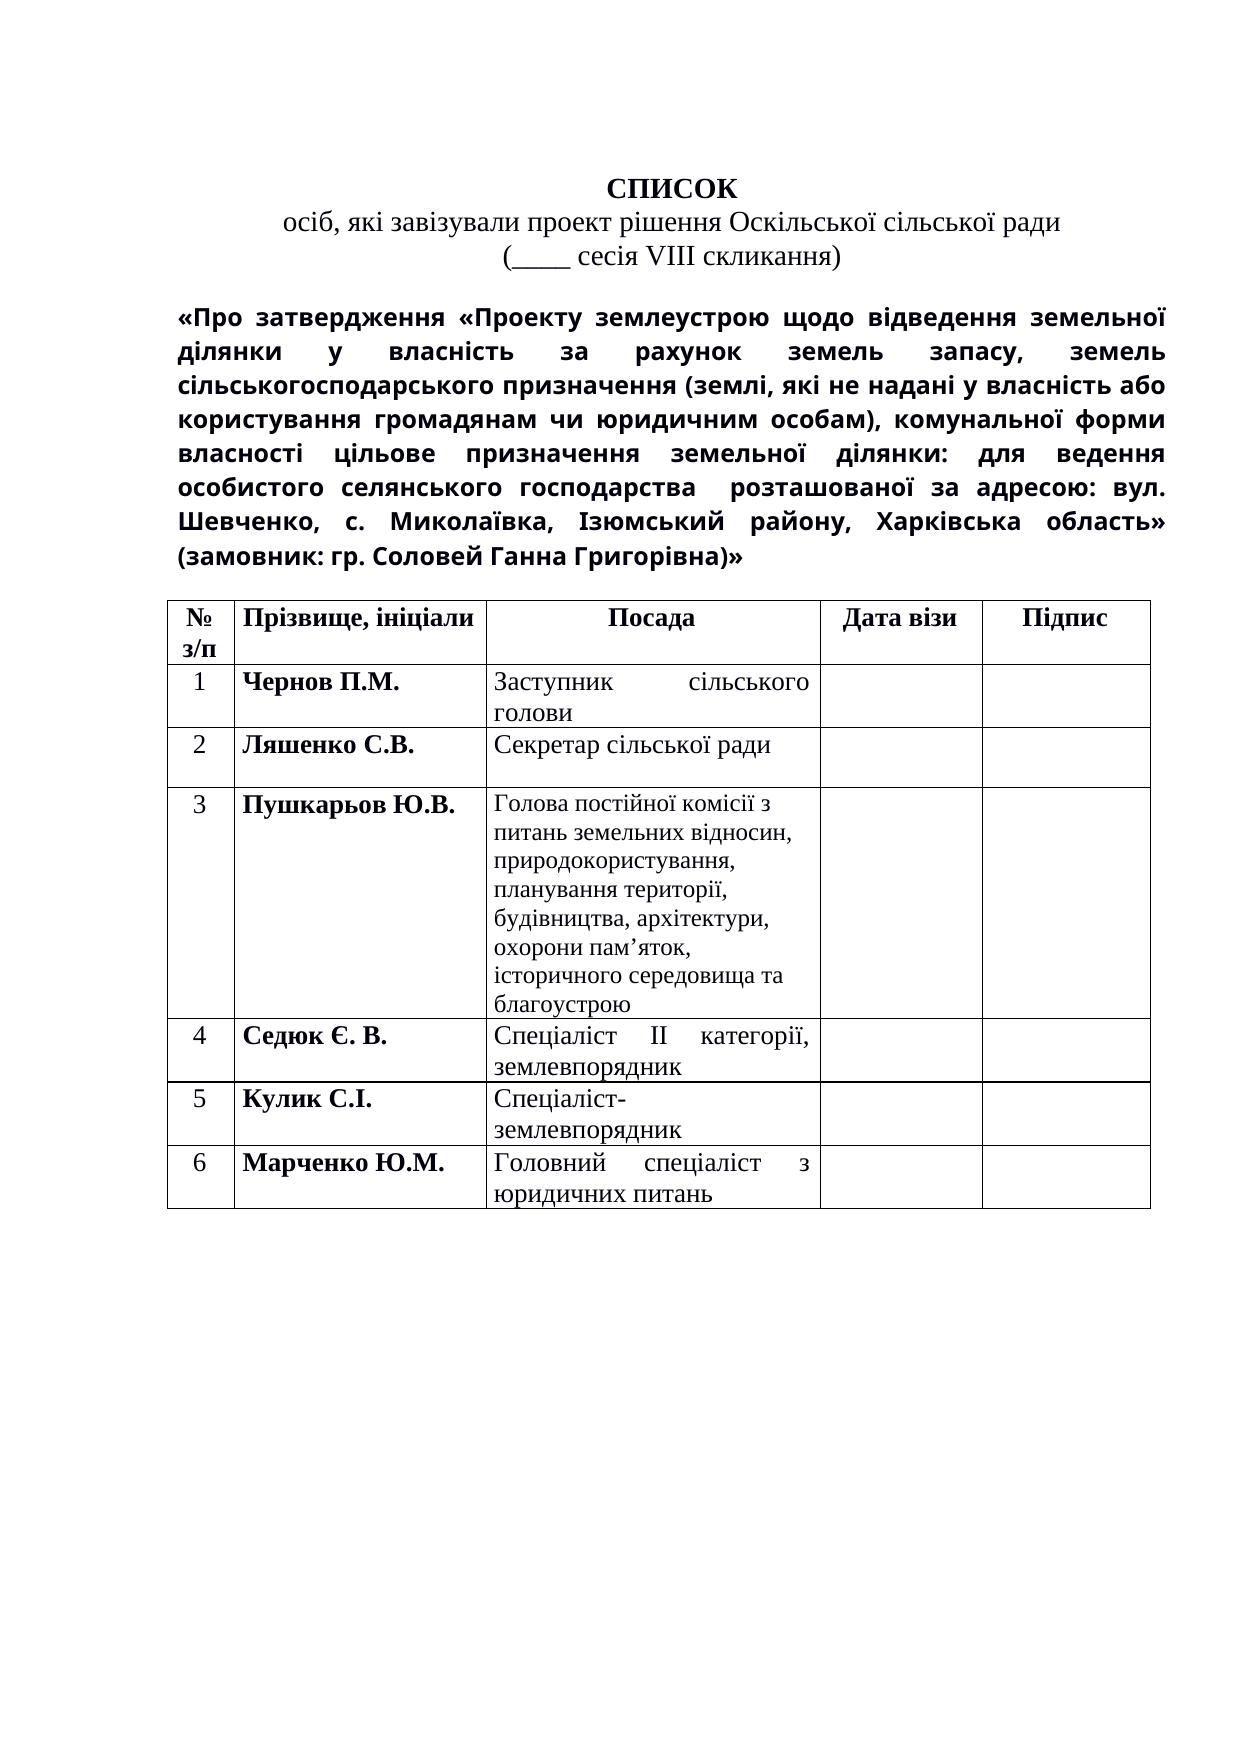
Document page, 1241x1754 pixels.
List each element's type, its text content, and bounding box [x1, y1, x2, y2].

table_header Дата візи [821, 601, 982, 663]
table_cell 6 [168, 1146, 234, 1208]
text «Про затвердження «Проекту землеустрою щодо відведення земельної ділянки у власність за рахунок земель запасу, земель сільськогосподарського призначення (землі, які не надані у власність або користування громадянам чи юридичним особам), комунальної форми власності цільове призначення земельної ділянки: для ведення особистого селянського господарства розташованої за адресою: вул. Шевченко, с. Миколаївка, Ізюмський району, Харківська область» (замовник: гр. Соловей Ганна Григорівна)» [177, 300, 1167, 572]
table_cell 2 [168, 728, 234, 787]
table_cell Спеціаліст ІІ категорії, землевпорядник [487, 1019, 820, 1081]
text (____ сесія VIІІ скликання) [177, 238, 1167, 272]
table_cell Пушкарьов Ю.В. [235, 788, 486, 1018]
table_cell 1 [168, 665, 234, 727]
table_cell [821, 1019, 982, 1081]
table_cell Голова постійної комісії з питань земельних відносин, природокористування, планування території, будівництва, архітектури, охорони пам’яток, історичного середовища та благоустрою [487, 788, 820, 1018]
text СПИСОК [177, 171, 1167, 204]
table_header № з/п [168, 601, 234, 663]
table_cell Секретар сільської ради [487, 728, 820, 787]
table_cell [983, 1083, 1150, 1145]
table_cell [983, 1146, 1150, 1208]
table_header Підпис [983, 601, 1150, 663]
table_cell [983, 1019, 1150, 1081]
table_cell [821, 788, 982, 1018]
table_cell Кулик С.І. [235, 1083, 486, 1145]
table_cell [821, 1146, 982, 1208]
table_cell Чернов П.М. [235, 665, 486, 727]
table_cell [821, 665, 982, 727]
table_cell [821, 1083, 982, 1145]
table_cell 4 [168, 1019, 234, 1081]
table_cell 5 [168, 1083, 234, 1145]
table_cell Головний спеціаліст з юридичних питань [487, 1146, 820, 1208]
table_header Прізвище, ініціали [235, 601, 486, 663]
table_cell [983, 728, 1150, 787]
table_cell [983, 788, 1150, 1018]
table_cell Спеціаліст- землевпорядник [487, 1083, 820, 1145]
table_cell Марченко Ю.М. [235, 1146, 486, 1208]
table_cell [821, 728, 982, 787]
table_header Посада [487, 601, 820, 663]
table_cell Ляшенко С.В. [235, 728, 486, 787]
text осіб, які завізували проект рішення Оскільської сільської ради [177, 204, 1167, 238]
table_cell [983, 665, 1150, 727]
table_cell Седюк Є. В. [235, 1019, 486, 1081]
table_cell 3 [168, 788, 234, 1018]
table_cell Заступник сільського голови [487, 665, 820, 727]
